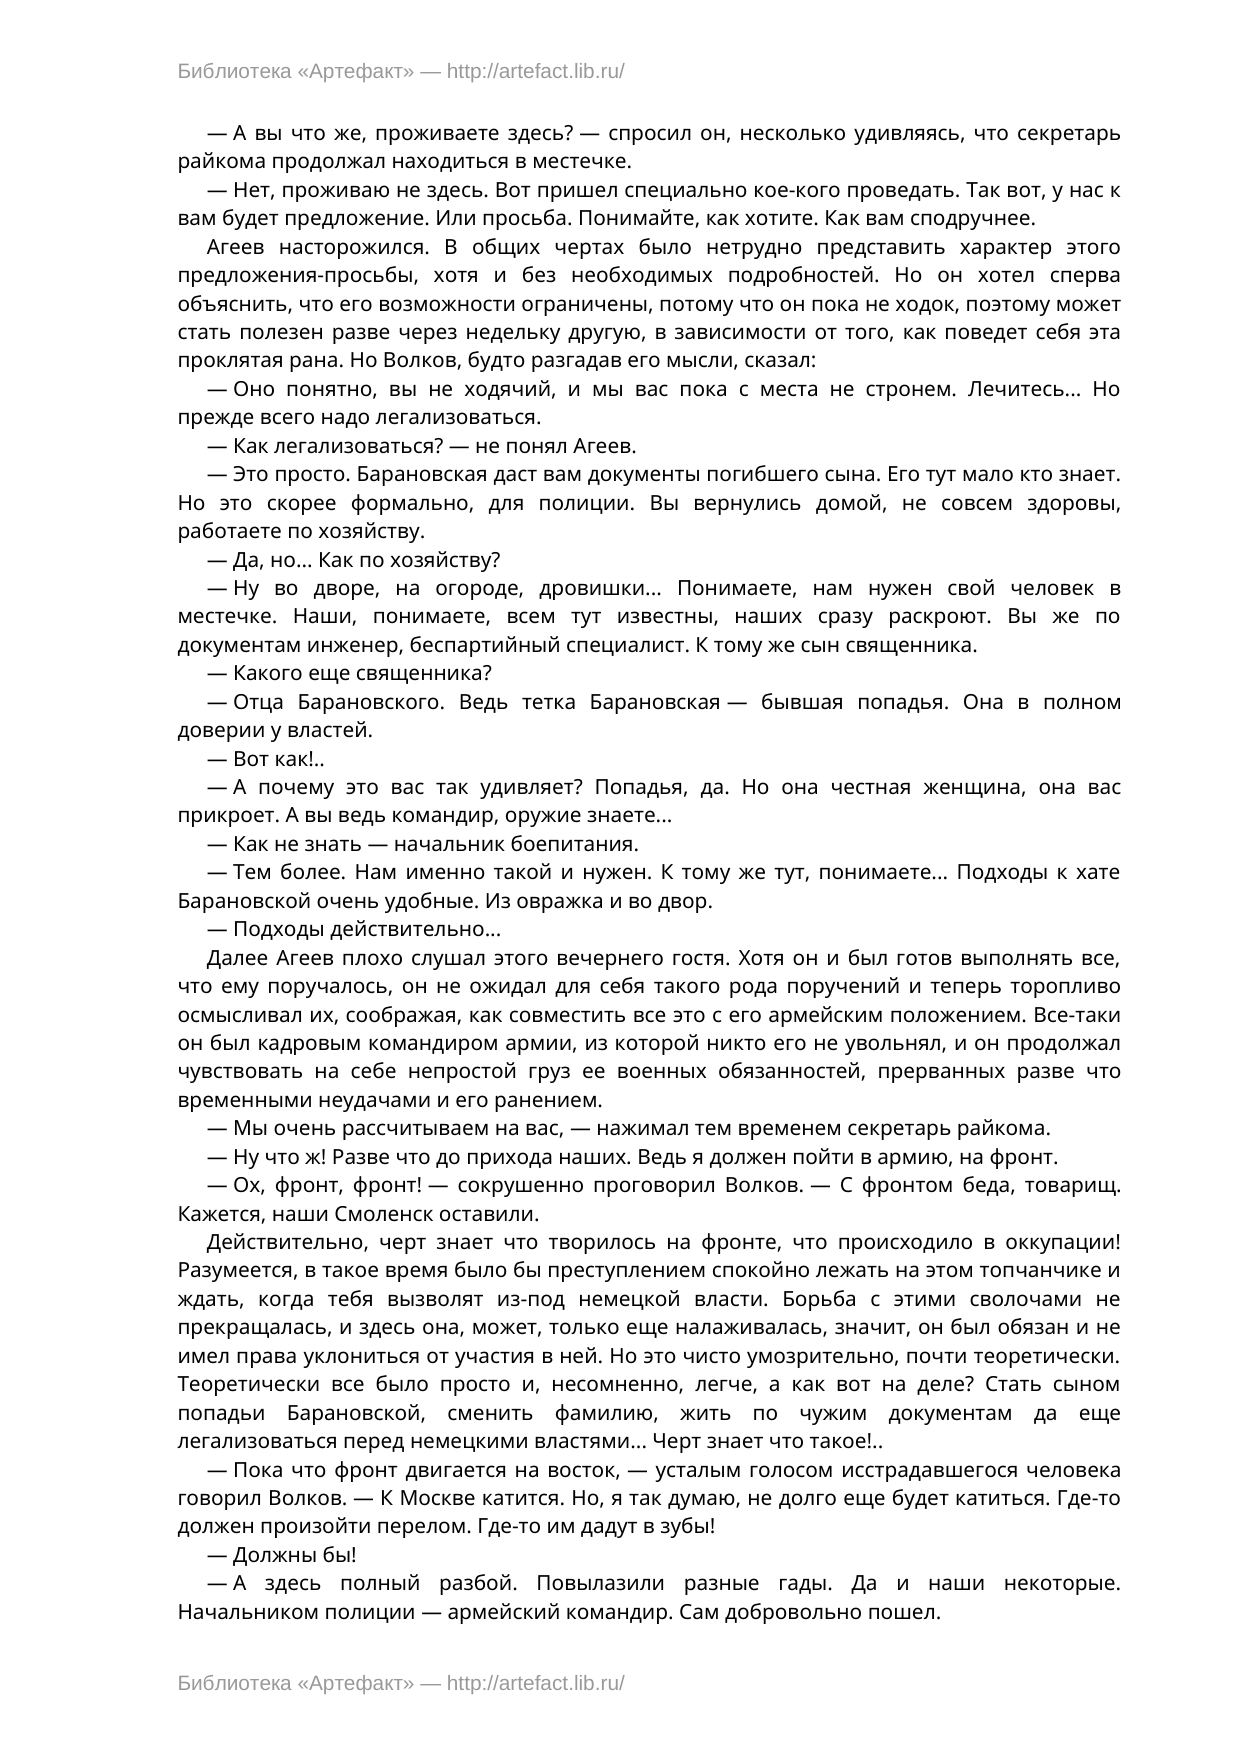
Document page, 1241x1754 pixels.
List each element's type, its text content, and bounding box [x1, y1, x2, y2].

text — Отца Барановского. Ведь тетка Барановская — бывшая попадья. Она в полном доверии у властей. [177, 687, 1122, 744]
text Агеев насторожился. В общих чертах было нетрудно представить характер этого предложения-просьбы, хотя и без необходимых подробностей. Но он хотел сперва объяснить, что его возможности ограничены, потому что он пока не ходок, поэтому может стать полезен разве через недельку другую, в зависимости от того, как поведет себя эта проклятая рана. Но Волков, будто разгадав его мысли, сказал: [177, 232, 1122, 374]
text — Должны бы! [177, 1540, 1122, 1568]
text — Да, но... Как по хозяйству? [177, 545, 1122, 573]
text — Нет, проживаю не здесь. Вот пришел специально кое-кого проведать. Так вот, у нас к вам будет предложение. Или просьба. Понимайте, как хотите. Как вам сподручнее. [177, 175, 1122, 232]
text — Вот как!.. [177, 744, 1122, 772]
text — Ну что ж! Разве что до прихода наших. Ведь я должен пойти в армию, на фронт. [177, 1142, 1122, 1170]
text — Ох, фронт, фронт! — сокрушенно проговорил Волков. — С фронтом беда, товарищ. Кажется, наши Смоленск оставили. [177, 1170, 1122, 1227]
text Далее Агеев плохо слушал этого вечернего гостя. Хотя он и был готов выполнять все, что ему поручалось, он не ожидал для себя такого рода поручений и теперь торопливо осмысливал их, соображая, как совместить все это с его армейским положением. Все-таки он был кадровым командиром армии, из которой никто его не увольнял, и он продолжал чувствовать на себе непростой груз ее военных обязанностей, прерванных разве что временными неудачами и его ранением. [177, 943, 1122, 1113]
text — Мы очень рассчитываем на вас, — нажимал тем временем секретарь райкома. [177, 1113, 1122, 1142]
text — А здесь полный разбой. Повылазили разные гады. Да и наши некоторые. Начальником полиции — армейский командир. Сам добровольно пошел. [177, 1568, 1122, 1625]
text — Какого еще священника? [177, 658, 1122, 687]
text — Как не знать — начальник боепитания. [177, 829, 1122, 857]
text — А почему это вас так удивляет? Попадья, да. Но она честная женщина, она вас прикроет. А вы ведь командир, оружие знаете... [177, 772, 1122, 829]
text — Как легализоваться? — не понял Агеев. [177, 431, 1122, 459]
text — Это просто. Барановская даст вам документы погибшего сына. Его тут мало кто знает. Но это скорее формально, для полиции. Вы вернулись домой, не совсем здоровы, работаете по хозяйству. [177, 459, 1122, 545]
text — Ну во дворе, на огороде, дровишки... Понимаете, нам нужен свой человек в местечке. Наши, понимаете, всем тут известны, наших сразу раскроют. Вы же по документам инженер, беспартийный специалист. К тому же сын священника. [177, 573, 1122, 658]
text Действительно, черт знает что творилось на фронте, что происходило в оккупации! Разумеется, в такое время было бы преступлением спокойно лежать на этом топчанчике и ждать, когда тебя вызволят из-под немецкой власти. Борьба с этими сволочами не прекращалась, и здесь она, может, только еще налаживалась, значит, он был обязан и не имел права уклониться от участия в ней. Но это чисто умозрительно, почти теоретически. Теоретически все было просто и, несомненно, легче, а как вот на деле? Стать сыном попадьи Барановской, сменить фамилию, жить по чужим документам да еще легализоваться перед немецкими властями... Черт знает что такое!.. [177, 1227, 1122, 1455]
text — Пока что фронт двигается на восток, — усталым голосом исстрадавшегося человека говорил Волков. — К Москве катится. Но, я так думаю, не долго еще будет катиться. Где-то должен произойти перелом. Где-то им дадут в зубы! [177, 1455, 1122, 1540]
text — Тем более. Нам именно такой и нужен. К тому же тут, понимаете... Подходы к хате Барановской очень удобные. Из овражка и во двор. [177, 857, 1122, 914]
text — Подходы действительно... [177, 914, 1122, 943]
text — А вы что же, проживаете здесь? — спросил он, несколько удивляясь, что секретарь райкома продолжал находиться в местечке. [177, 118, 1122, 175]
text — Оно понятно, вы не ходячий, и мы вас пока с места не стронем. Лечитесь... Но прежде всего надо легализоваться. [177, 374, 1122, 431]
